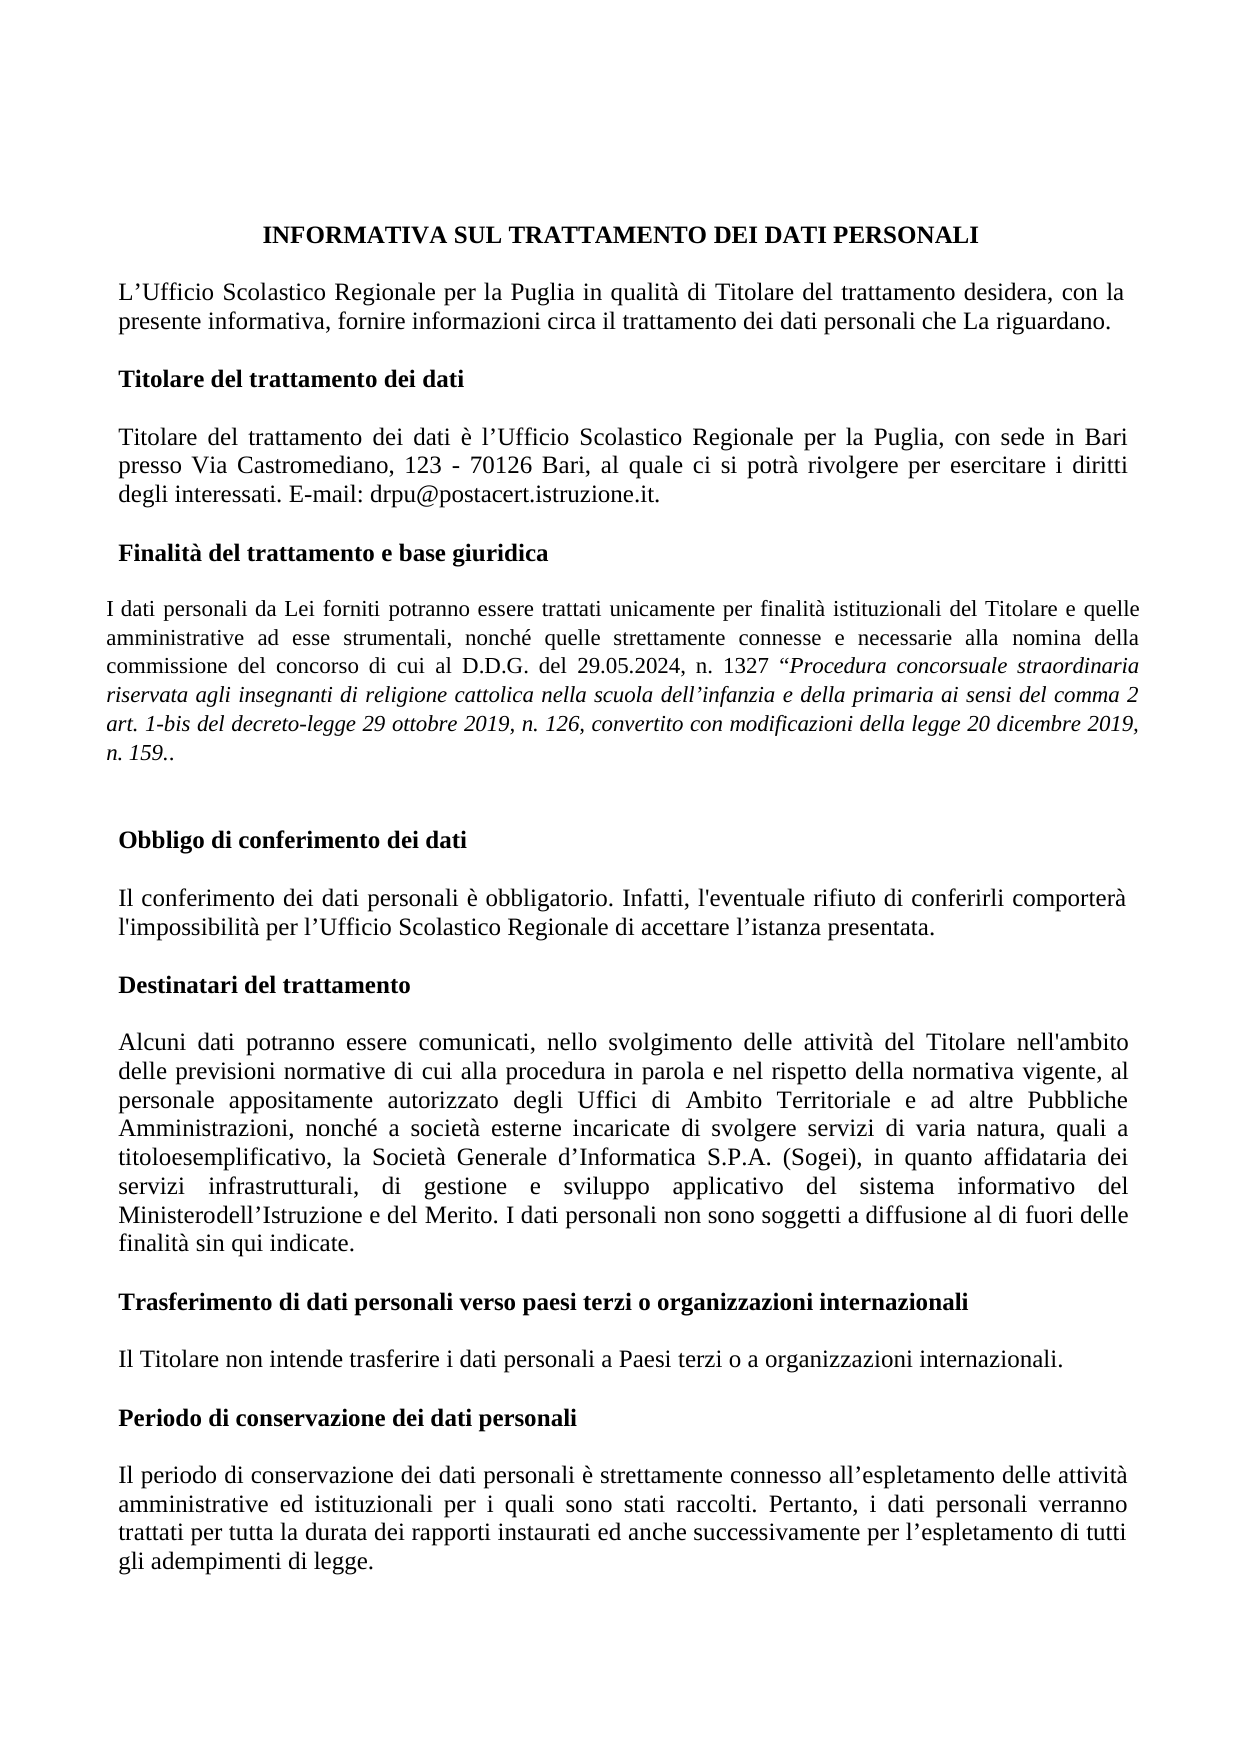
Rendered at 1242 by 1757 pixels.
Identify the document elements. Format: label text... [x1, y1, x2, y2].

text Destinatari del trattamento [118, 970, 414, 998]
text Obbligo di conferimento dei dati [118, 826, 470, 854]
text Il Titolare non intende trasferire i dati personali a Paesi terzi o a organizzazioni internazionali. [118, 1344, 1064, 1373]
text Il periodo di conservazione dei dati personali è strettamente connesso all’espletamento delle attività amministrative ed istituzionali per i quali sono stati raccolti. Pertanto, i dati personali verranno trattati per tutta la durata dei rapporti instaurati ed anche successivamente per l’espletamento di tutti gli adempimenti di legge. [118, 1460, 1128, 1575]
text Titolare del trattamento dei dati è l’Ufficio Scolastico Regionale per la Puglia, con sede in Bari presso Via Castromediano, 123 - 70126 Bari, al quale ci si potrà rivolgere per esercitare i diritti degli interessati. E-mail: drpu@postacert.istruzione.it. [118, 422, 1128, 508]
text Alcuni dati potranno essere comunicati, nello svolgimento delle attività del Titolare nell'ambito delle previsioni normative di cui alla procedura in parola e nel rispetto della normativa vigente, al personale appositamente autorizzato degli Uffici di Ambito Territoriale e ad altre Pubbliche Amministrazioni, nonché a società esterne incaricate di svolgere servizi di varia natura, quali a titoloesemplificativo, la Società Generale d’Informatica S.P.A. (Sogei), in quanto affidataria dei servizi infrastrutturali, di gestione e sviluppo applicativo del sistema informativo del Ministerodell’Istruzione e del Merito. I dati personali non sono soggetti a diffusione al di fuori delle finalità sin qui indicate. [118, 1027, 1129, 1257]
text Titolare del trattamento dei dati [118, 364, 467, 393]
text Il conferimento dei dati personali è obbligatorio. Infatti, l'eventuale rifiuto di conferirli comporterà l'impossibilità per l’Ufficio Scolastico Regionale di accettare l’istanza presentata. [118, 883, 1127, 940]
text Finalità del trattamento e base giuridica [118, 538, 551, 567]
text INFORMATIVA SUL TRATTAMENTO DEI DATI PERSONALI [258, 220, 982, 249]
text L’Ufficio Scolastico Regionale per la Puglia in qualità di Titolare del trattamento desidera, con la [118, 277, 1126, 306]
text Periodo di conservazione dei dati personali [118, 1403, 580, 1432]
text presente informativa, fornire informazioni circa il trattamento dei dati personali che La riguardano. [118, 306, 1112, 335]
text I dati personali da Lei forniti potranno essere trattati unicamente per finalità istituzionali del Titolare e quelle amministrative ad esse strumentali, nonché quelle strettamente connesse e necessarie alla nomina della commissione del concorso di cui al D.D.G. del 29.05.2024, n. 1327 “Procedura concorsuale straordinaria riservata agli insegnanti di religione cattolica nella scuola dell’infanzia e della primaria ai sensi del comma 2 art. 1-bis del decreto-legge 29 ottobre 2019, n. 126, convertito con modificazioni della legge 20 dicembre 2019, n. 159.. [106, 595, 1140, 765]
text Trasferimento di dati personali verso paesi terzi o organizzazioni internazionali [118, 1287, 969, 1316]
